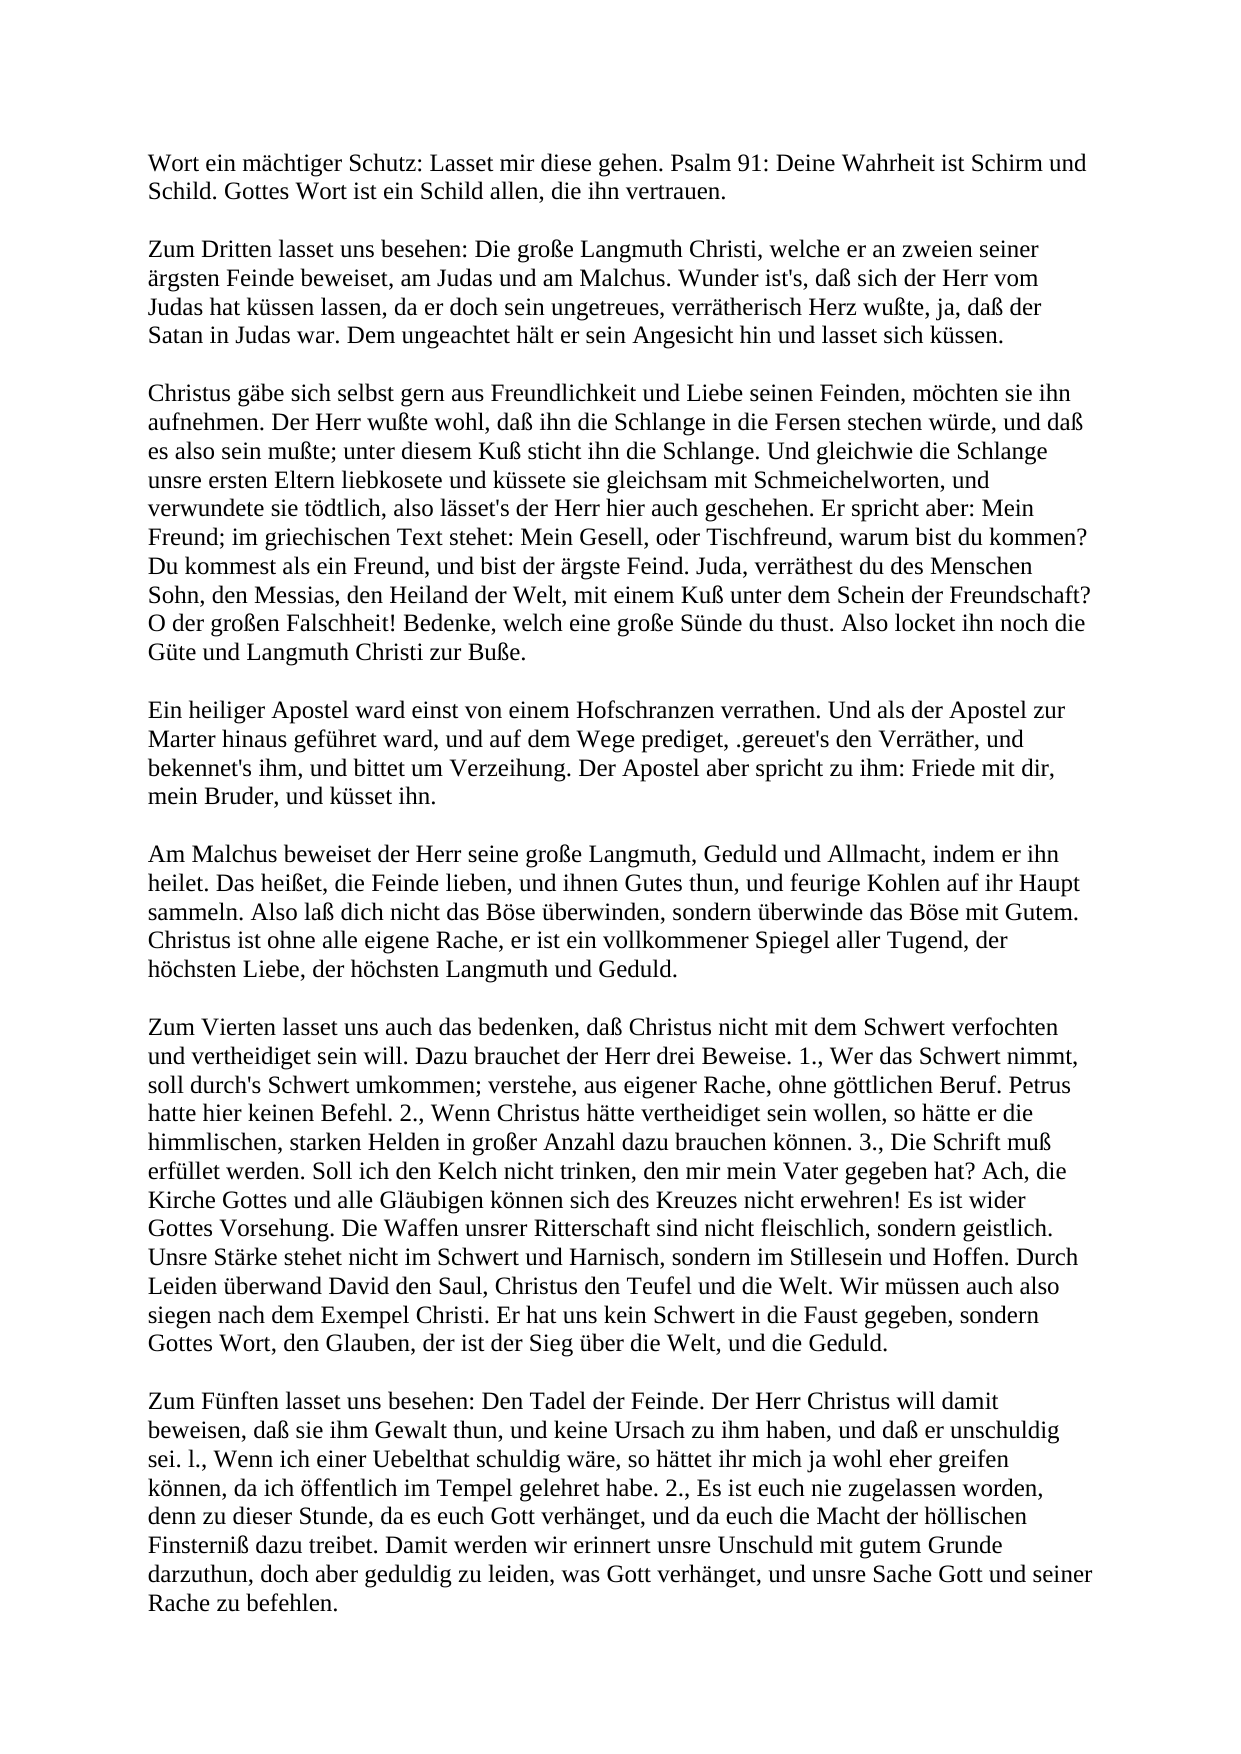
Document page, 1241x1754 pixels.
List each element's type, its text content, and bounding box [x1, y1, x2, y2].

text Zum Dritten lasset uns besehen: Die große Langmuth Christi, welche er an zweien seiner ärgsten Feinde beweiset, am Judas und am Malchus. Wunder ist's, daß sich der Herr vom Judas hat küssen lassen, da er doch sein ungetreues, verrätherisch Herz wußte, ja, daß der Satan in Judas war. Dem ungeachtet hält er sein Angesicht hin und lasset sich küssen. [148, 234, 1093, 349]
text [148, 148, 1093, 205]
text Christus gäbe sich selbst gern aus Freundlichkeit und Liebe seinen Feinden, möchten sie ihn aufnehmen. Der Herr wußte wohl, daß ihn die Schlange in die Fersen stechen würde, und daß es also sein mußte; unter diesem Kuß sticht ihn die Schlange. Und gleichwie die Schlange unsre ersten Eltern liebkosete und küssete sie gleichsam mit Schmeichelworten, und verwundete sie tödtlich, also lässet's der Herr hier auch geschehen. Er spricht aber: Mein Freund; im griechischen Text stehet: Mein Gesell, oder Tischfreund, warum bist du kommen? Du kommest als ein Freund, und bist der ärgste Feind. Juda, verräthest du des Menschen Sohn, den Messias, den Heiland der Welt, mit einem Kuß unter dem Schein der Freundschaft? O der großen Falschheit! Bedenke, welch eine große Sünde du thust. Also locket ihn noch die Güte und Langmuth Christi zur Buße. [148, 378, 1093, 666]
text Zum Fünften lasset uns besehen: Den Tadel der Feinde. Der Herr Christus will damit beweisen, daß sie ihm Gewalt thun, und keine Ursach zu ihm haben, und daß er unschuldig sei. l., Wenn ich einer Uebelthat schuldig wäre, so hättet ihr mich ja wohl eher greifen können, da ich öffentlich im Tempel gelehret habe. 2., Es ist euch nie zugelassen worden, denn zu dieser Stunde, da es euch Gott verhänget, und da euch die Macht der höllischen Finsterniß dazu treibet. Damit werden wir erinnert unsre Unschuld mit gutem Grunde darzuthun, doch aber geduldig zu leiden, was Gott verhänget, und unsre Sache Gott und seiner Rache zu befehlen. [148, 1386, 1093, 1616]
text Ein heiliger Apostel ward einst von einem Hofschranzen verrathen. Und als der Apostel zur Marter hinaus geführet ward, und auf dem Wege prediget, .gereuet's den Verräther, und bekennet's ihm, und bittet um Verzeihung. Der Apostel aber spricht zu ihm: Friede mit dir, mein Bruder, und küsset ihn. [148, 695, 1093, 810]
text Am Malchus beweiset der Herr seine große Langmuth, Geduld und Allmacht, indem er ihn heilet. Das heißet, die Feinde lieben, und ihnen Gutes thun, und feurige Kohlen auf ihr Haupt sammeln. Also laß dich nicht das Böse überwinden, sondern überwinde das Böse mit Gutem. Christus ist ohne alle eigene Rache, er ist ein vollkommener Spiegel aller Tugend, der höchsten Liebe, der höchsten Langmuth und Geduld. [148, 839, 1093, 983]
text Zum Vierten lasset uns auch das bedenken, daß Christus nicht mit dem Schwert verfochten und vertheidiget sein will. Dazu brauchet der Herr drei Beweise. 1., Wer das Schwert nimmt, soll durch's Schwert umkommen; verstehe, aus eigener Rache, ohne göttlichen Beruf. Petrus hatte hier keinen Befehl. 2., Wenn Christus hätte vertheidiget sein wollen, so hätte er die himmlischen, starken Helden in großer Anzahl dazu brauchen können. 3., Die Schrift muß erfüllet werden. Soll ich den Kelch nicht trinken, den mir mein Vater gegeben hat? Ach, die Kirche Gottes und alle Gläubigen können sich des Kreuzes nicht erwehren! Es ist wider Gottes Vorsehung. Die Waffen unsrer Ritterschaft sind nicht fleischlich, sondern geistlich. Unsre Stärke stehet nicht im Schwert und Harnisch, sondern im Stillesein und Hoffen. Durch Leiden überwand David den Saul, Christus den Teufel und die Welt. Wir müssen auch also siegen nach dem Exempel Christi. Er hat uns kein Schwert in die Faust gegeben, sondern Gottes Wort, den Glauben, der ist der Sieg über die Welt, und die Geduld. [148, 1012, 1093, 1357]
